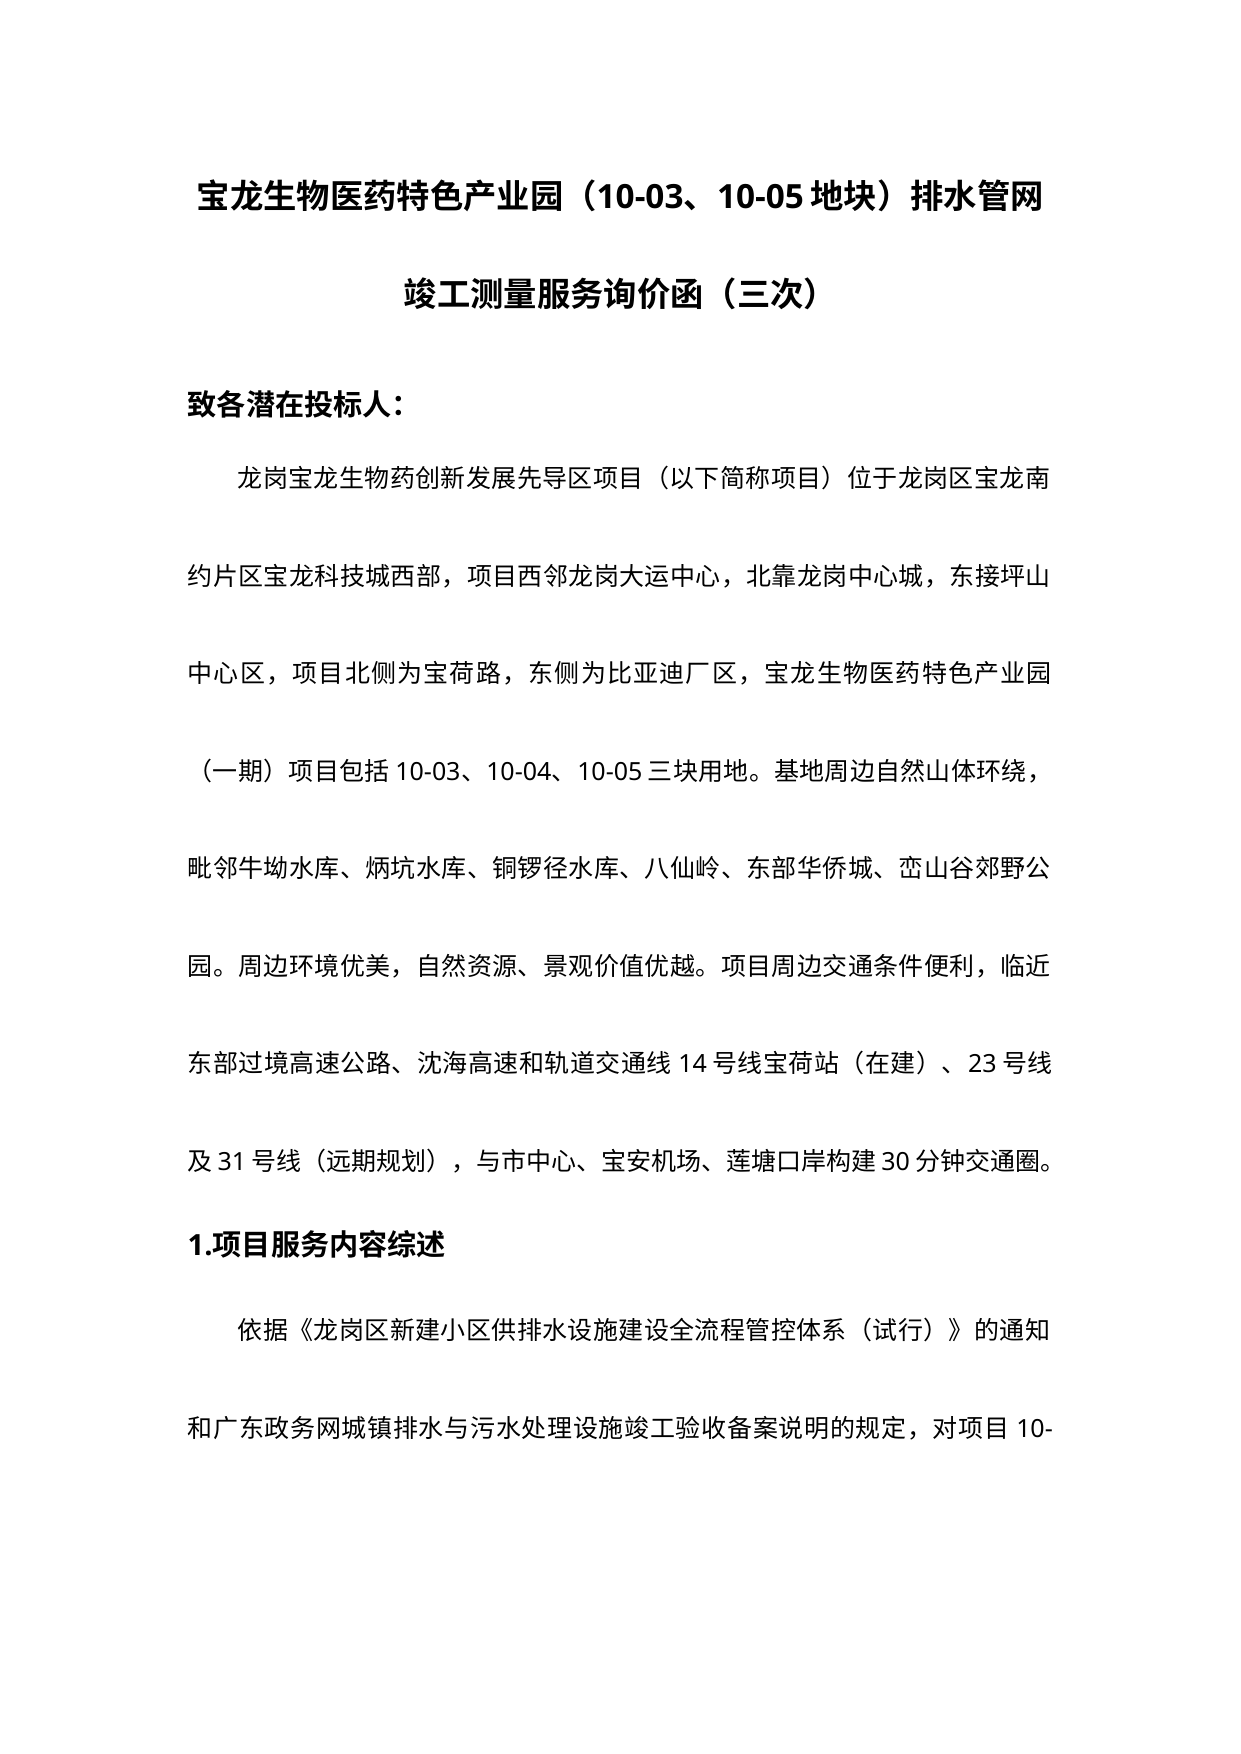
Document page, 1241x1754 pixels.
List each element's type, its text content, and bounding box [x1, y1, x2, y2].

text 1.项目服务内容综述 [187, 1210, 1053, 1275]
text 龙岗宝龙生物药创新发展先导区项目（以下简称项目）位于龙岗区宝龙南约片区宝龙科技城西部，项目西邻龙岗大运中心，北靠龙岗中心城，东接坪山中心区，项目北侧为宝荷路，东侧为比亚迪厂区，宝龙生物医药特色产业园（一期）项目包括10-03、10-04、10-05三块用地。基地周边自然山体环绕，毗邻牛坳水库、炳坑水库、铜锣径水库、八仙岭、东部华侨城、峦山谷郊野公园。周边环境优美，自然资源、景观价值优越。项目周边交通条件便利，临近东部过境高速公路、沈海高速和轨道交通线14号线宝荷站（在建）、23号线及31号线（远期规划），与市中心、宝安机场、莲塘口岸构建30分钟交通圈。 [187, 444, 1053, 1192]
text 宝龙生物医药特色产业园（10-03、10-05地块）排水管网竣工测量服务询价函（三次） [187, 162, 1053, 324]
text 致各潜在投标人： [187, 381, 1053, 423]
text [187, 1296, 1053, 1459]
